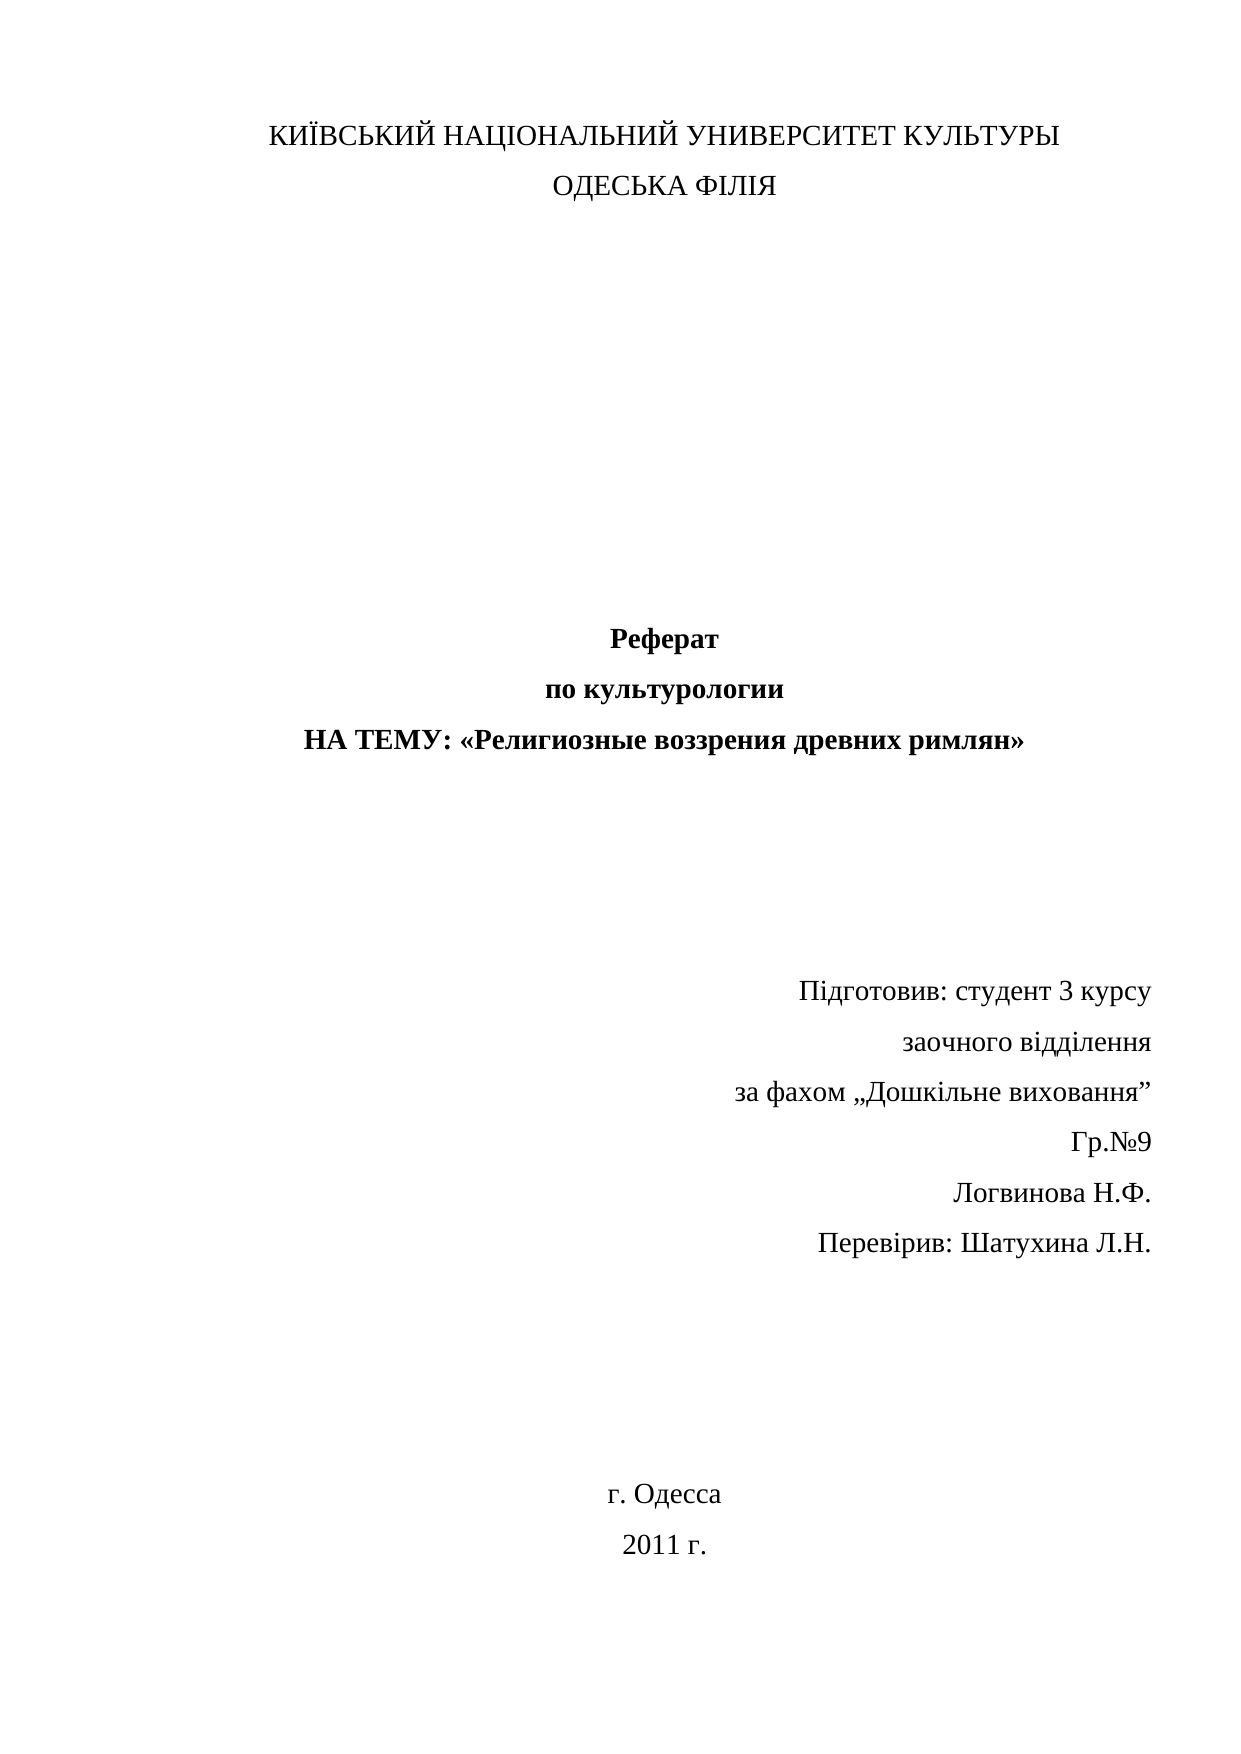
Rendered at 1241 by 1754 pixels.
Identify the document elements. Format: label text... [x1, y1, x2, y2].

text 2011 г. [177, 1527, 1152, 1560]
text по культурологии [177, 672, 1152, 705]
text Перевірив: Шатухина Л.Н. [177, 1225, 1152, 1258]
text Логвинова Н.Ф. [177, 1175, 1152, 1208]
text Гр.№9 [177, 1124, 1152, 1158]
text ОДЕСЬКА ФІЛІЯ [177, 168, 1152, 202]
text заочного відділення [177, 1024, 1152, 1057]
text за фахом „Дошкільне виховання” [177, 1074, 1152, 1108]
text НА ТЕМУ: «Религиозные воззрения древних римлян» [177, 722, 1152, 755]
text Підготовив: студент 3 курсу [177, 973, 1152, 1007]
text КИЇВСЬКИЙ НАЦІОНАЛЬНИЙ УНИВЕРСИТЕТ КУЛЬТУРЫ [177, 118, 1152, 152]
text г. Одесса [177, 1477, 1152, 1510]
text Реферат [177, 621, 1152, 655]
